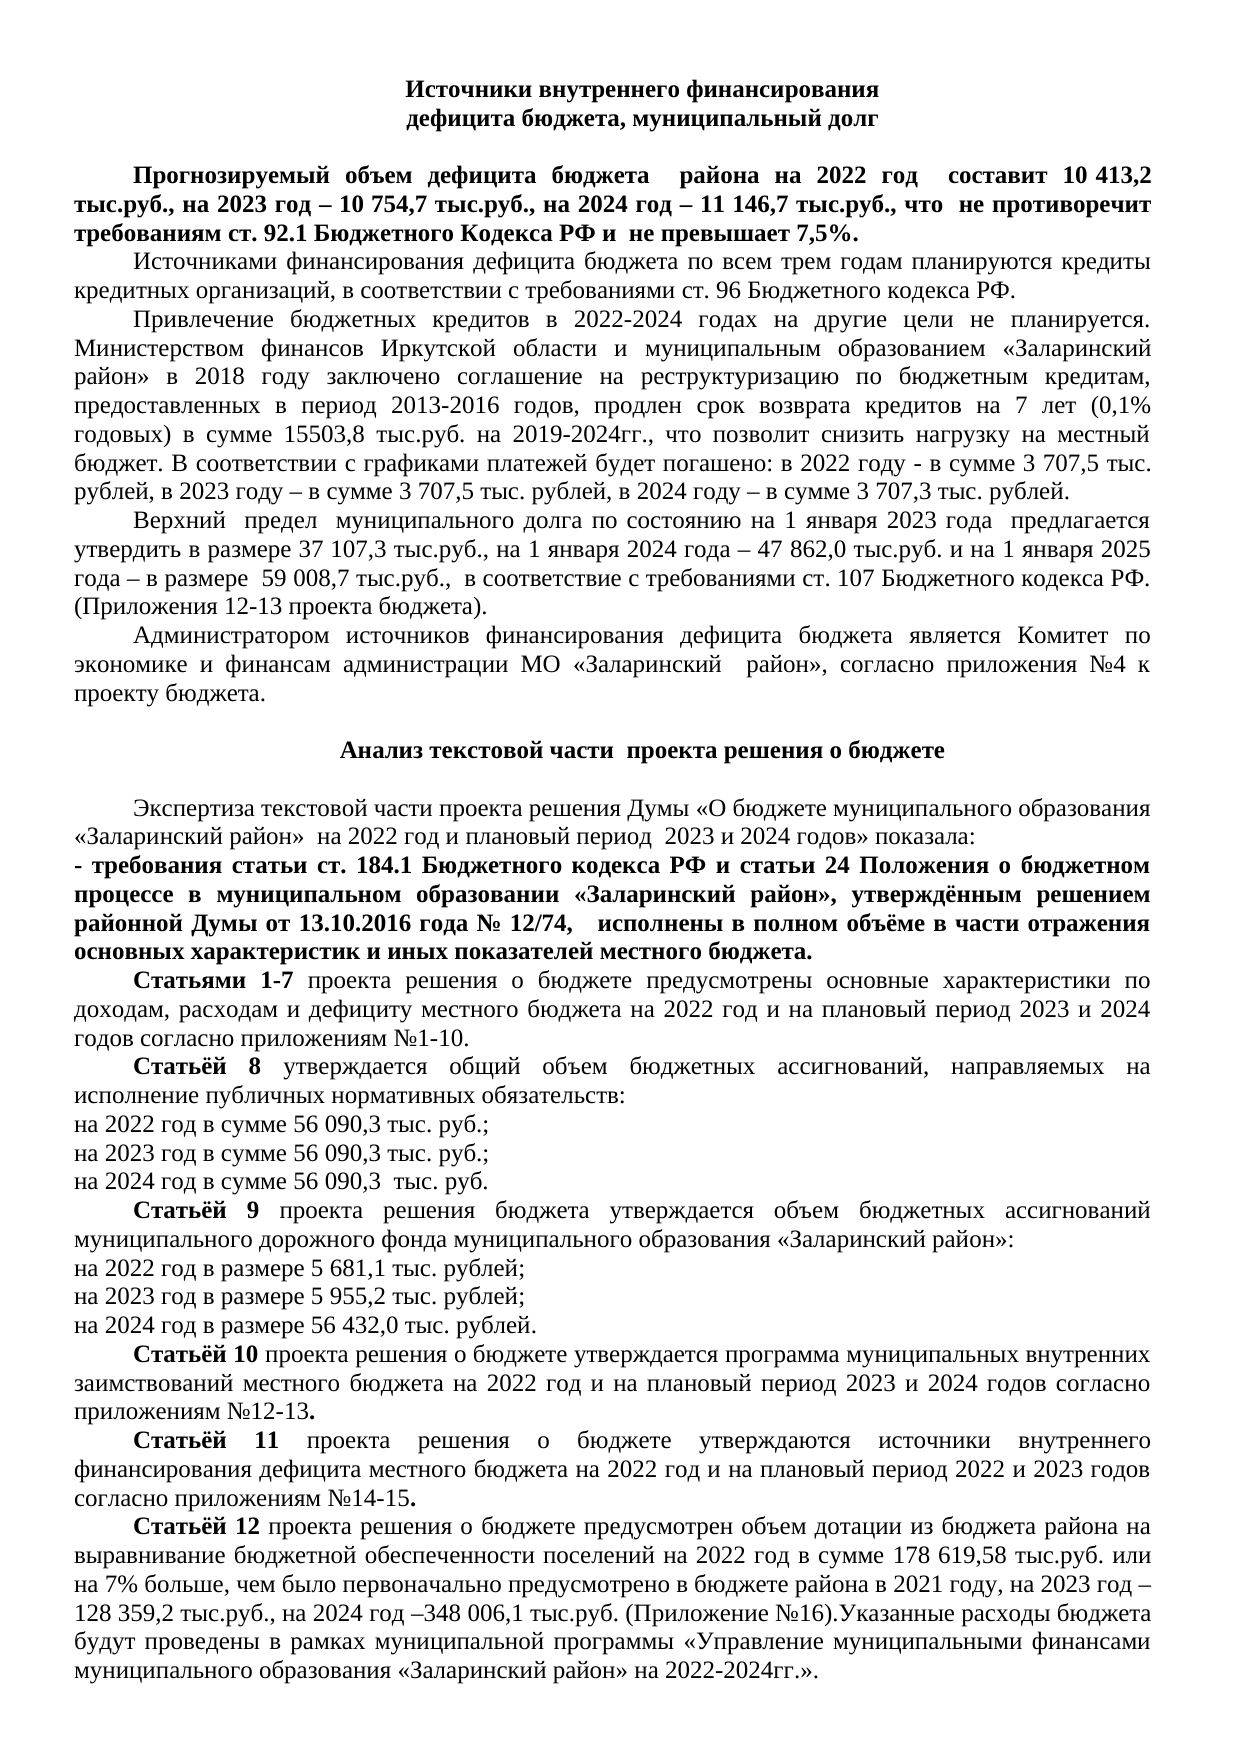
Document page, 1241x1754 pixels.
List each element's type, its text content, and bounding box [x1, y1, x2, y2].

text Администратором источников финансирования дефицита бюджета является Комитет по экономике и финансам администрации МО «Заларинский район», согласно приложения №4 к проекту бюджета. [74, 620, 1152, 706]
text Экспертиза текстовой части проекта решения Думы «О бюджете муниципального образования «Заларинский район» на 2022 год и плановый период 2023 и 2024 годов» показала: [74, 793, 1152, 850]
text Верхний предел муниципального долга по состоянию на 1 января 2023 года предлагается утвердить в размере 37 107,3 тыс.руб., на 1 января 2024 года – 47 862,0 тыс.руб. и на 1 января 2025 года – в размере 59 008,7 тыс.руб., в соответствие с требованиями ст. 107 Бюджетного кодекса РФ. (Приложения 12-13 проекта бюджета). [74, 505, 1152, 620]
text на 2024 год в размере 56 432,0 тыс. рублей. [74, 1310, 1152, 1339]
text - требования статьи ст. 184.1 Бюджетного кодекса РФ и статьи 24 Положения о бюджетном процессе в муниципальном образовании «Заларинский район», утверждённым решением районной Думы от 13.10.2016 года № 12/74, исполнены в полном объёме в части отражения основных характеристик и иных показателей местного бюджета. [74, 850, 1152, 965]
text на 2022 год в размере 5 681,1 тыс. рублей; [74, 1253, 1152, 1281]
list Анализ текстовой части проекта решения о бюджете [74, 735, 1152, 764]
text Статьями 1-7 проекта решения о бюджете предусмотрены основные характеристики по доходам, расходам и дефициту местного бюджета на 2022 год и на плановый период 2023 и 2024 годов согласно приложениям №1-10. [74, 965, 1152, 1051]
text на 2024 год в сумме 56 090,3 тыс. руб. [74, 1166, 1152, 1195]
text Статьёй 10 проекта решения о бюджете утверждается программа муниципальных внутренних заимствований местного бюджета на 2022 год и на плановый период 2023 и 2024 годов согласно приложениям №12-13. [74, 1339, 1152, 1425]
list Источники внутреннего финансирования [74, 74, 1152, 103]
text на 2023 год в сумме 56 090,3 тыс. руб.; [74, 1138, 1152, 1166]
text Источниками финансирования дефицита бюджета по всем трем годам планируются кредиты кредитных организаций, в соответствии с требованиями ст. 96 Бюджетного кодекса РФ. [74, 246, 1152, 304]
text Статьёй 11 проекта решения о бюджете утверждаются источники внутреннего финансирования дефицита местного бюджета на 2022 год и на плановый период 2022 и 2023 годов согласно приложениям №14-15. [74, 1425, 1152, 1511]
text Статьёй 12 проекта решения о бюджете предусмотрен объем дотации из бюджета района на выравнивание бюджетной обеспеченности поселений на 2022 год в сумме 178 619,58 тыс.руб. или на 7% больше, чем было первоначально предусмотрено в бюджете района в 2021 году, на 2023 год –128 359,2 тыс.руб., на 2024 год –348 006,1 тыс.руб. (Приложение №16).Указанные расходы бюджета будут проведены в рамках муниципальной программы «Управление муниципальными финансами муниципального образования «Заларинский район» на 2022-2024гг.». [74, 1511, 1152, 1684]
text Статьёй 9 проекта решения бюджета утверждается объем бюджетных ассигнований муниципального дорожного фонда муниципального образования «Заларинский район»: [74, 1195, 1152, 1253]
text на 2022 год в сумме 56 090,3 тыс. руб.; [74, 1109, 1152, 1138]
text Привлечение бюджетных кредитов в 2022-2024 годах на другие цели не планируется. Министерством финансов Иркутской области и муниципальным образованием «Заларинский район» в 2018 году заключено соглашение на реструктуризацию по бюджетным кредитам, предоставленных в период 2013-2016 годов, продлен срок возврата кредитов на 7 лет (0,1% годовых) в сумме 15503,8 тыс.руб. на 2019-2024гг., что позволит снизить нагрузку на местный бюджет. В соответствии с графиками платежей будет погашено: в 2022 году - в сумме 3 707,5 тыс. рублей, в 2023 году – в сумме 3 707,5 тыс. рублей, в 2024 году – в сумме 3 707,3 тыс. рублей. [74, 304, 1152, 505]
text на 2023 год в размере 5 955,2 тыс. рублей; [74, 1281, 1152, 1310]
list дефицита бюджета, муниципальный долг [74, 103, 1152, 131]
text Статьёй 8 утверждается общий объем бюджетных ассигнований, направляемых на исполнение публичных нормативных обязательств: [74, 1051, 1152, 1109]
text Прогнозируемый объем дефицита бюджета района на 2022 год составит 10 413,2 тыс.руб., на 2023 год – 10 754,7 тыс.руб., на 2024 год – 11 146,7 тыс.руб., что не противоречит требованиям ст. 92.1 Бюджетного Кодекса РФ и не превышает 7,5%. [74, 160, 1152, 246]
